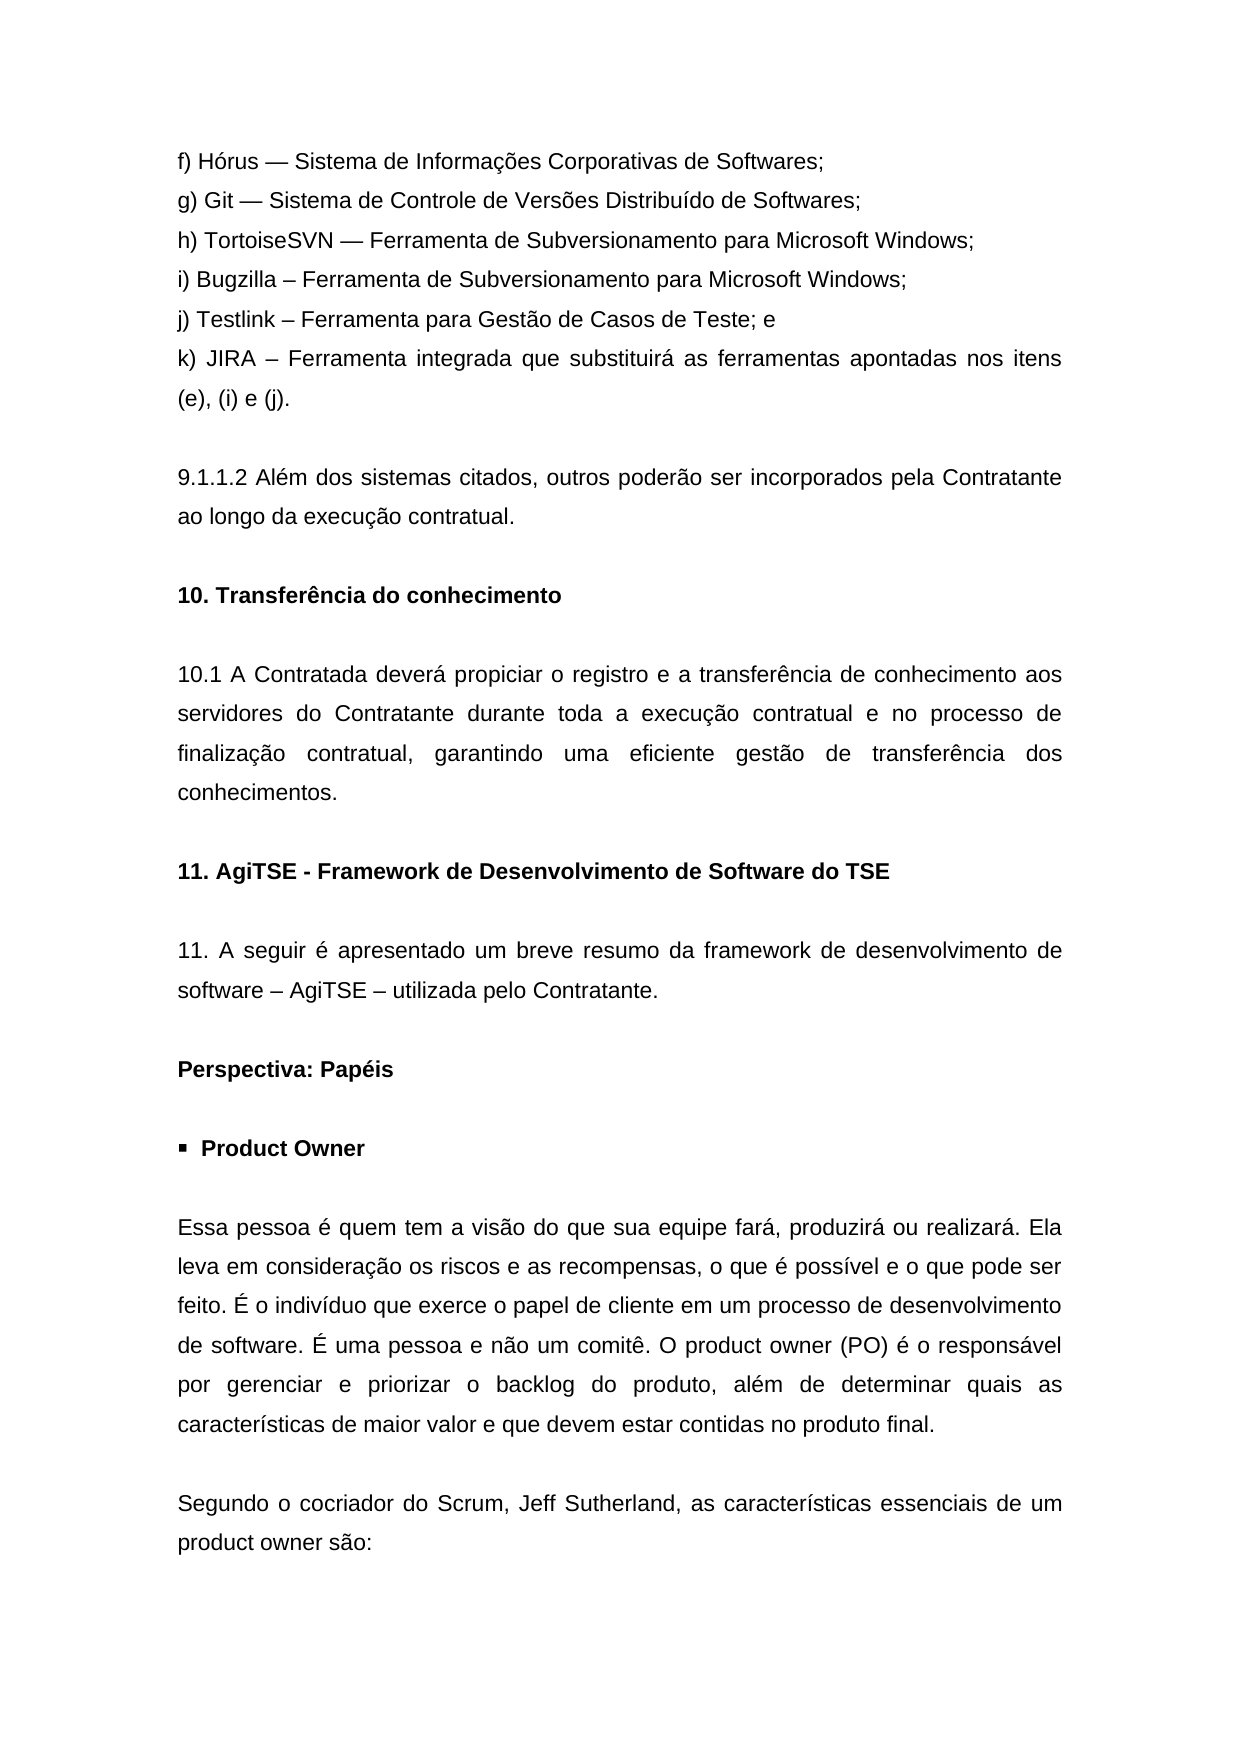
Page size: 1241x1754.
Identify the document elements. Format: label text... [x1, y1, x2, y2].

text 11. A seguir é apresentado um breve resumo da framework de desenvolvimento de software – AgiTSE – utilizada pelo Contratante. [177, 937, 1063, 1003]
text k) JIRA – Ferramenta integrada que substituirá as ferramentas apontadas nos itens (e), (i) e (j). [177, 345, 1063, 411]
text f) Hórus — Sistema de Informações Corporativas de Softwares; [177, 148, 1063, 174]
list 9.1.1.2 Além dos sistemas citados, outros poderão ser incorporados pela Contratante ao longo da execução contratual. [177, 463, 1063, 529]
text h) TortoiseSVN — Ferramenta de Subversionamento para Microsoft Windows; [177, 227, 1063, 253]
text g) Git — Sistema de Controle de Versões Distribuído de Softwares; [177, 187, 1063, 213]
text j) Testlink – Ferramenta para Gestão de Casos de Teste; e [177, 306, 1063, 332]
text i) Bugzilla – Ferramenta de Subversionamento para Microsoft Windows; [177, 266, 1063, 292]
list 11. AgiTSE - Framework de Desenvolvimento de Software do TSE [177, 858, 1063, 884]
list 10.1 A Contratada deverá propiciar o registro e a transferência de conhecimento aos servidores do Contratante durante toda a execução contratual e no processo de finalização contratual, garantindo uma eficiente gestão de transferência dos conhecimentos. [177, 661, 1063, 806]
text Essa pessoa é quem tem a visão do que sua equipe fará, produzirá ou realizará. Ela leva em consideração os riscos e as recompensas, o que é possível e o que pode ser feito. É o indivíduo que exerce o papel de cliente em um processo de desenvolvimento de software. É uma pessoa e não um comitê. O product owner (PO) é o responsável por gerenciar e priorizar o backlog do produto, além de determinar quais as características de maior valor e que devem estar contidas no produto final. [177, 1213, 1063, 1437]
list Product Owner [177, 1134, 1063, 1161]
text Segundo o cocriador do Scrum, Jeff Sutherland, as características essenciais de um product owner são: [177, 1490, 1063, 1556]
list 10. Transferência do conhecimento [177, 582, 1063, 608]
text Perspectiva: Papéis [177, 1056, 1063, 1082]
